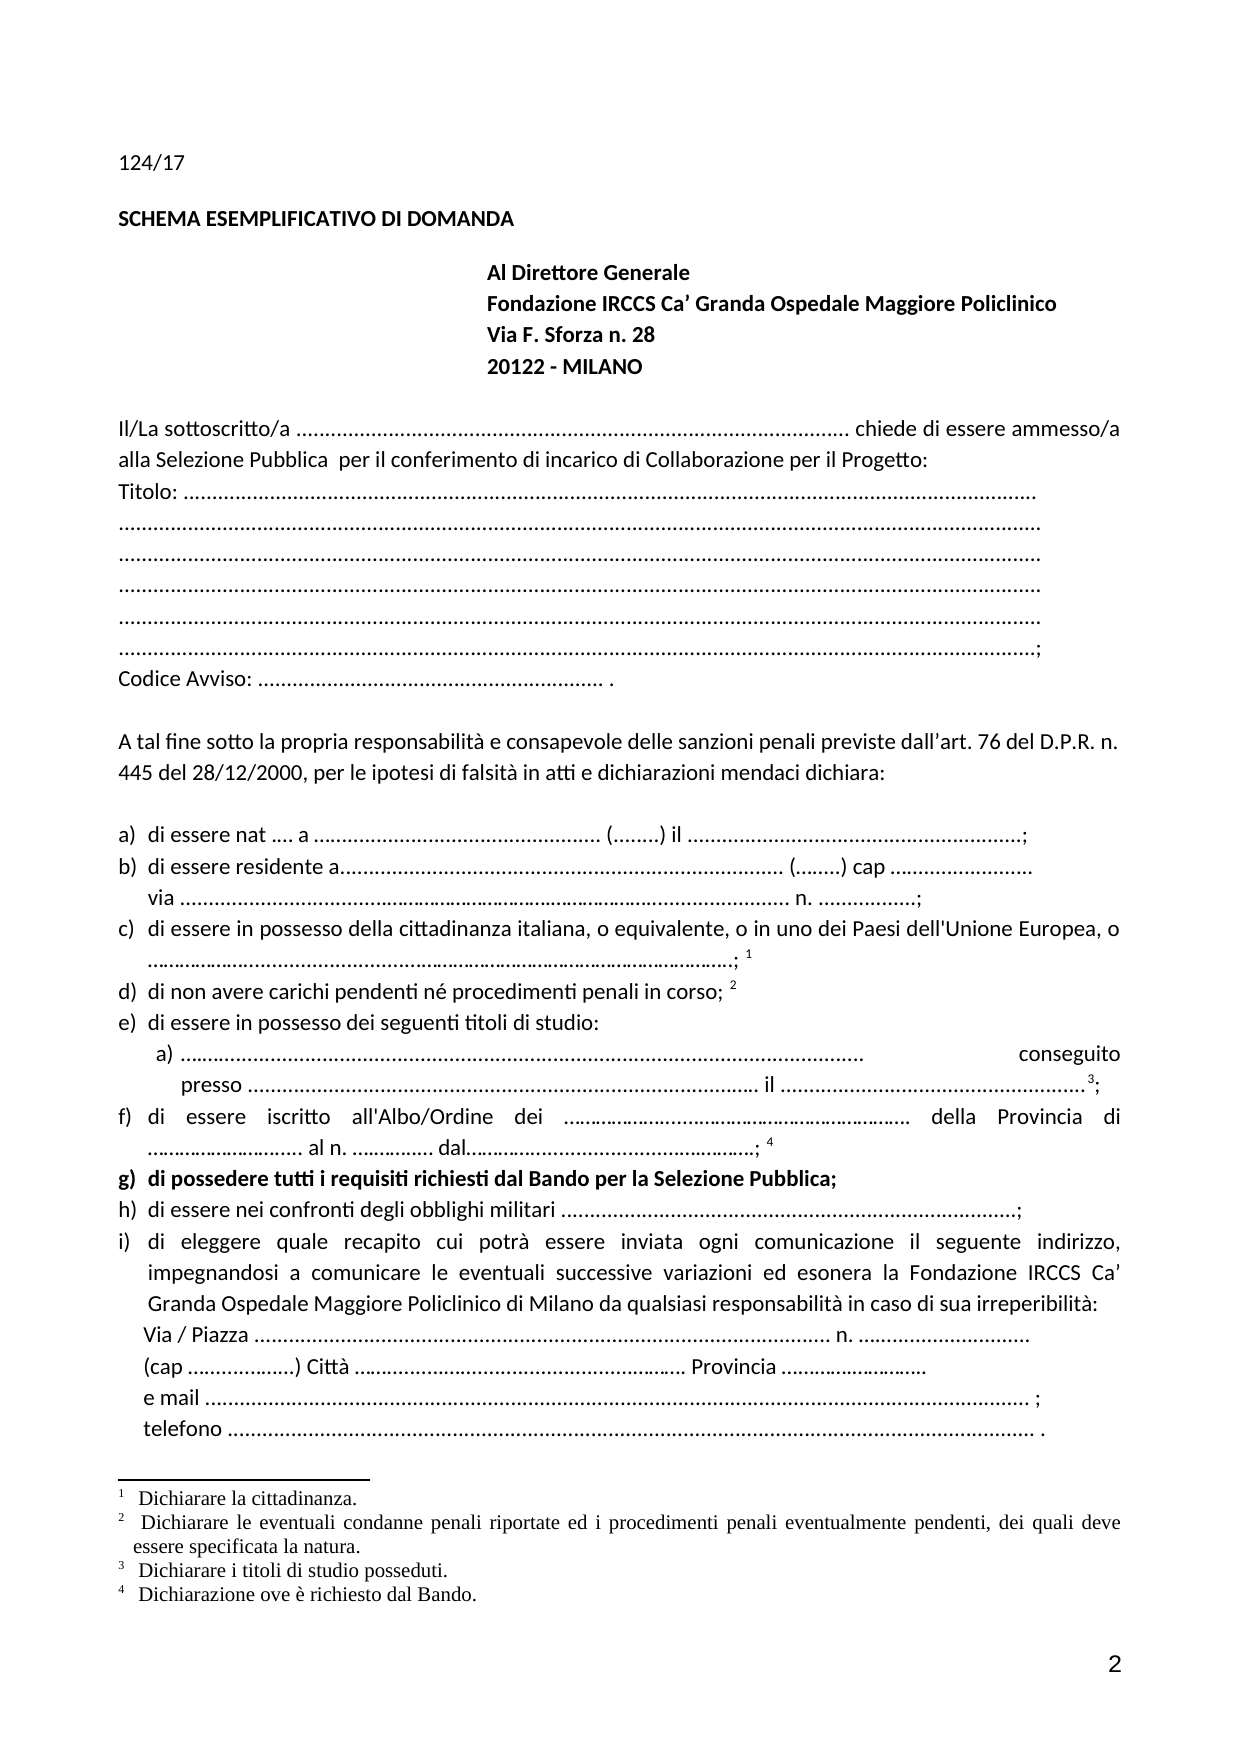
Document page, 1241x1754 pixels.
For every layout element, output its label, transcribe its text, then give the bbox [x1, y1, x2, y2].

text Via / Piazza .................................................................................................... n. …........................... [143, 1318, 1122, 1349]
text Fondazione IRCCS Ca’ Granda Ospedale Maggiore Policlinico [118, 287, 1122, 318]
list di essere iscritto all'Albo/Ordine dei ……………….......…………………………………. della Provincia di ……………………..... al n. ….……..… dal…………..........................….……….; [118, 1099, 1122, 1162]
text ................................................................................................................................................................ [118, 505, 1122, 537]
text ...............................................................................................................................................................; [118, 630, 1122, 662]
text SCHEMA ESEMPLIFICATIVO DI DOMANDA [118, 204, 1122, 232]
list di essere residente a............................................................................. (….....) cap …...................... [118, 849, 1122, 880]
text Codice Avviso: ............................................................ . [118, 662, 1122, 693]
list di possedere tutti i requisiti richiesti dal Bando per la Selezione Pubblica; [118, 1162, 1122, 1193]
list di eleggere quale recapito cui potrà essere inviata ogni comunicazione il seguente indirizzo, impegnandosi a comunicare le eventuali successive variazioni ed esonera la Fondazione IRCCS Ca’ Granda Ospedale Maggiore Policlinico di Milano da qualsiasi responsabilità in caso di sua irreperibilità: [118, 1224, 1122, 1318]
list di essere in possesso dei seguenti titoli di studio: [118, 1005, 1122, 1037]
text 20122 - MILANO [118, 349, 1122, 380]
list ….…................................................................................................................ conseguito presso ....................................................................................….. il .....................................................; [156, 1037, 1122, 1099]
list di non avere carichi pendenti né procedimenti penali in corso; [118, 974, 1122, 1005]
text telefono ............................................................................................................................................ . [143, 1412, 1122, 1443]
text ................................................................................................................................................................ [118, 599, 1122, 630]
text Al Direttore Generale [118, 255, 1122, 287]
text A tal fine sotto la propria responsabilità e consapevole delle sanzioni penali previste dall’art. 76 del D.P.R. n. 445 del 28/12/2000, per le ipotesi di falsità in atti e dichiarazioni mendaci dichiara: [118, 724, 1122, 787]
text ................................................................................................................................................................ [118, 568, 1122, 599]
text ................................................................................................................................................................ [118, 537, 1122, 568]
text e mail ............................................................................................................................................... ; [143, 1380, 1122, 1412]
list di essere nat .… a …............................................... (........) il ..........................................................; [118, 818, 1122, 849]
text via ....................................………………………….………………......................... n. .................; [148, 880, 1122, 912]
text 124/17 [118, 148, 1122, 176]
text Titolo: .................................................................................................................................................... [118, 474, 1122, 505]
text Il/La sottoscritto/a ................................................................................................ chiede di essere ammesso/a alla Selezione Pubblica per il conferimento di incarico di Collaborazione per il Progetto: [118, 412, 1122, 474]
text Via F. Sforza n. 28 [118, 318, 1122, 349]
list di essere nei confronti degli obblighi militari ...............................................................................; [118, 1193, 1122, 1224]
text (cap …..........…...) Città ……..........…..............................………. Provincia …...…….………….. [143, 1349, 1122, 1380]
list di essere in possesso della cittadinanza italiana, o equivalente, o in uno dei Paesi dell'Unione Europea, o ………………...............................…………………………………………………..; [118, 912, 1122, 974]
